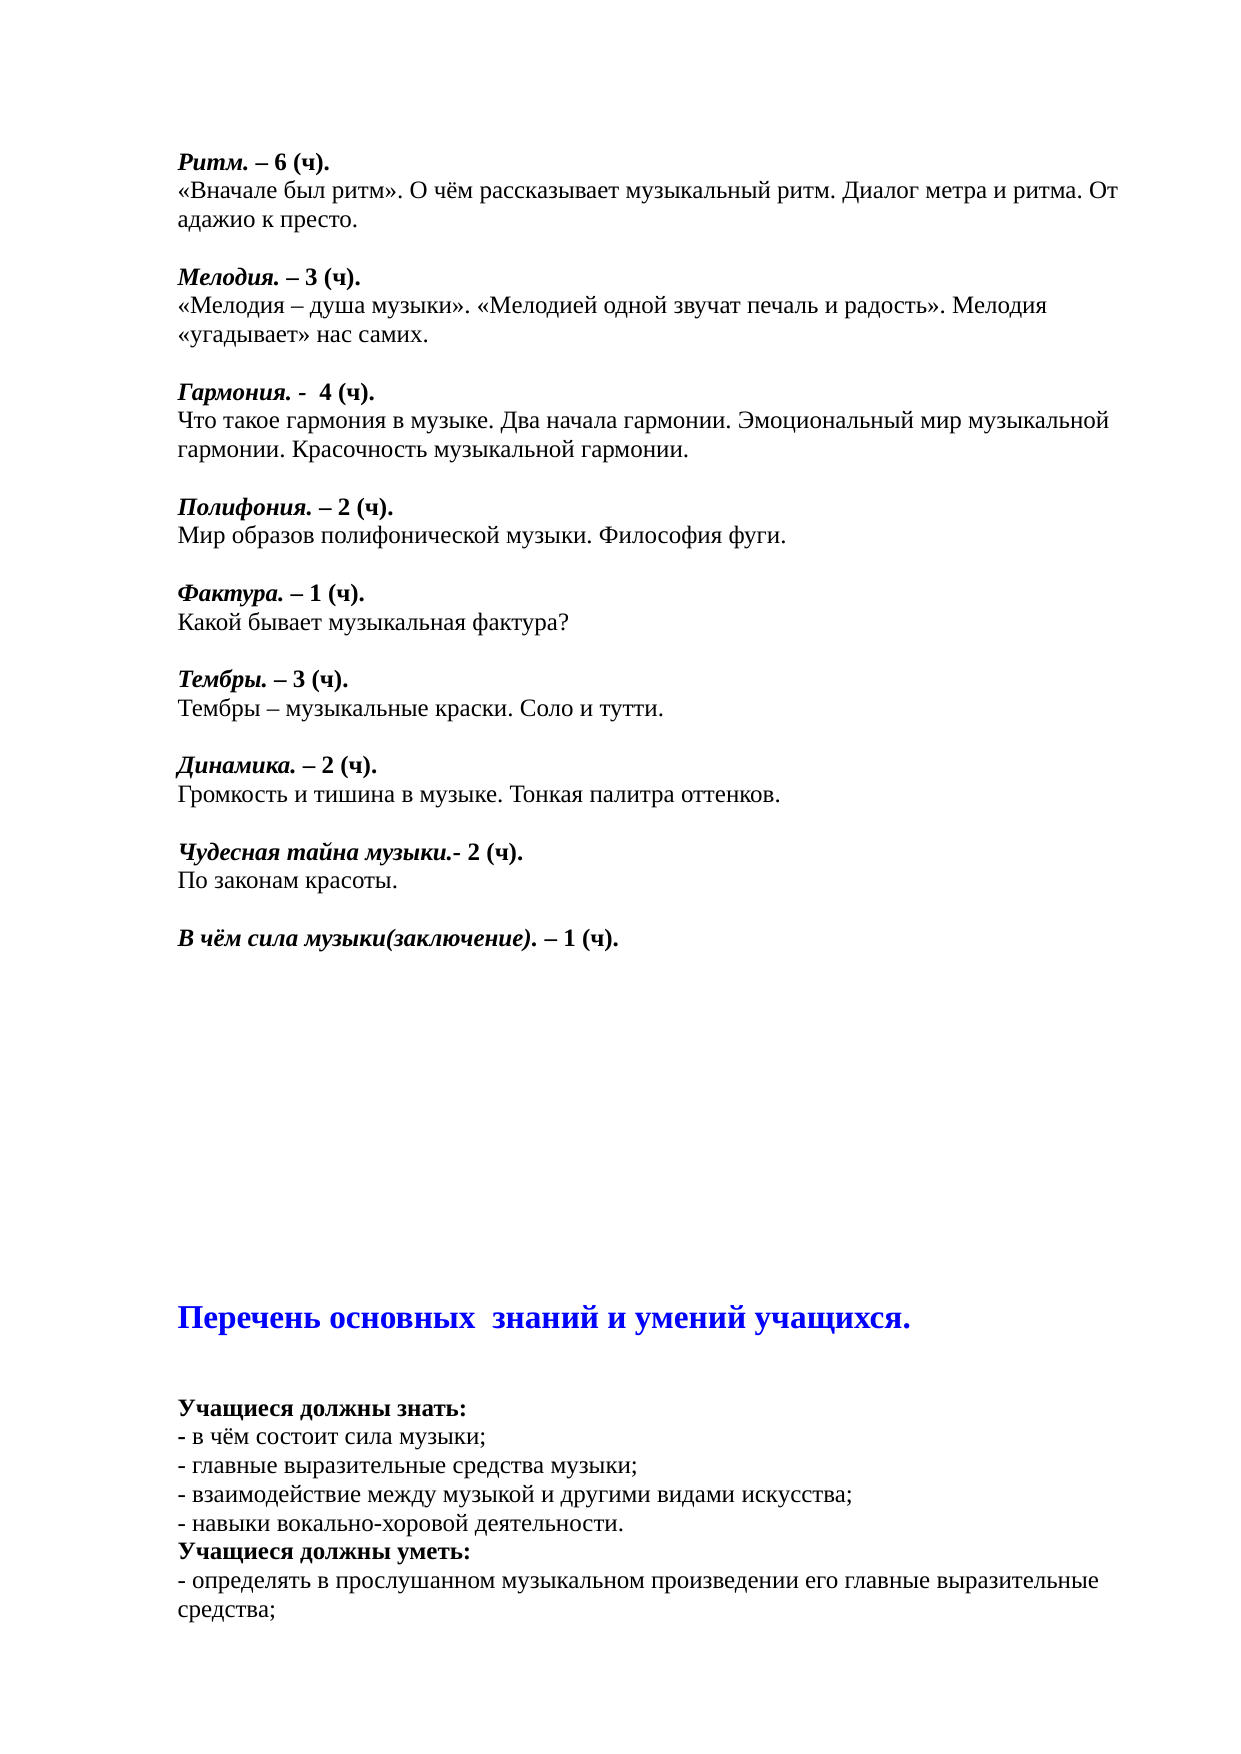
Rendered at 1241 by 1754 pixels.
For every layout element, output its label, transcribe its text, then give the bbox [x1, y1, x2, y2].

text Динамика. – 2 (ч). [177, 751, 1152, 779]
text В чём сила музыки(заключение). – 1 (ч). [177, 923, 1152, 952]
text Мелодия. – 3 (ч). [177, 262, 1152, 291]
text Чудесная тайна музыки.- 2 (ч). [177, 837, 1152, 866]
text «Вначале был ритм». О чём рассказывает музыкальный ритм. Диалог метра и ритма. От адажио к престо. [177, 176, 1152, 233]
text - определять в прослушанном музыкальном произведении его главные выразительные средства; [177, 1565, 1152, 1623]
text - в чём состоит сила музыки; [177, 1421, 1152, 1450]
text Полифония. – 2 (ч). [177, 492, 1152, 521]
text Учащиеся должны уметь: [177, 1536, 1152, 1565]
text Фактура. – 1 (ч). [177, 578, 1152, 607]
text - главные выразительные средства музыки; [177, 1450, 1152, 1479]
text Перечень основных знаний и умений учащихся. [177, 1297, 1152, 1335]
text Ритм. – 6 (ч). [177, 147, 1152, 176]
text Тембры. – 3 (ч). [177, 664, 1152, 693]
text - взаимодействие между музыкой и другими видами искусства; [177, 1479, 1152, 1508]
text Гармония. - 4 (ч). [177, 377, 1152, 406]
text «Мелодия – душа музыки». «Мелодией одной звучат печаль и радость». Мелодия «угадывает» нас самих. [177, 291, 1152, 348]
text Громкость и тишина в музыке. Тонкая палитра оттенков. [177, 779, 1152, 808]
text Какой бывает музыкальная фактура? [177, 607, 1152, 636]
text Мир образов полифонической музыки. Философия фуги. [177, 521, 1152, 549]
text Тембры – музыкальные краски. Соло и тутти. [177, 693, 1152, 722]
text По законам красоты. [177, 866, 1152, 894]
text Учащиеся должны знать: [177, 1393, 1152, 1421]
text - навыки вокально-хоровой деятельности. [177, 1508, 1152, 1536]
text Что такое гармония в музыке. Два начала гармонии. Эмоциональный мир музыкальной гармонии. Красочность музыкальной гармонии. [177, 406, 1152, 463]
